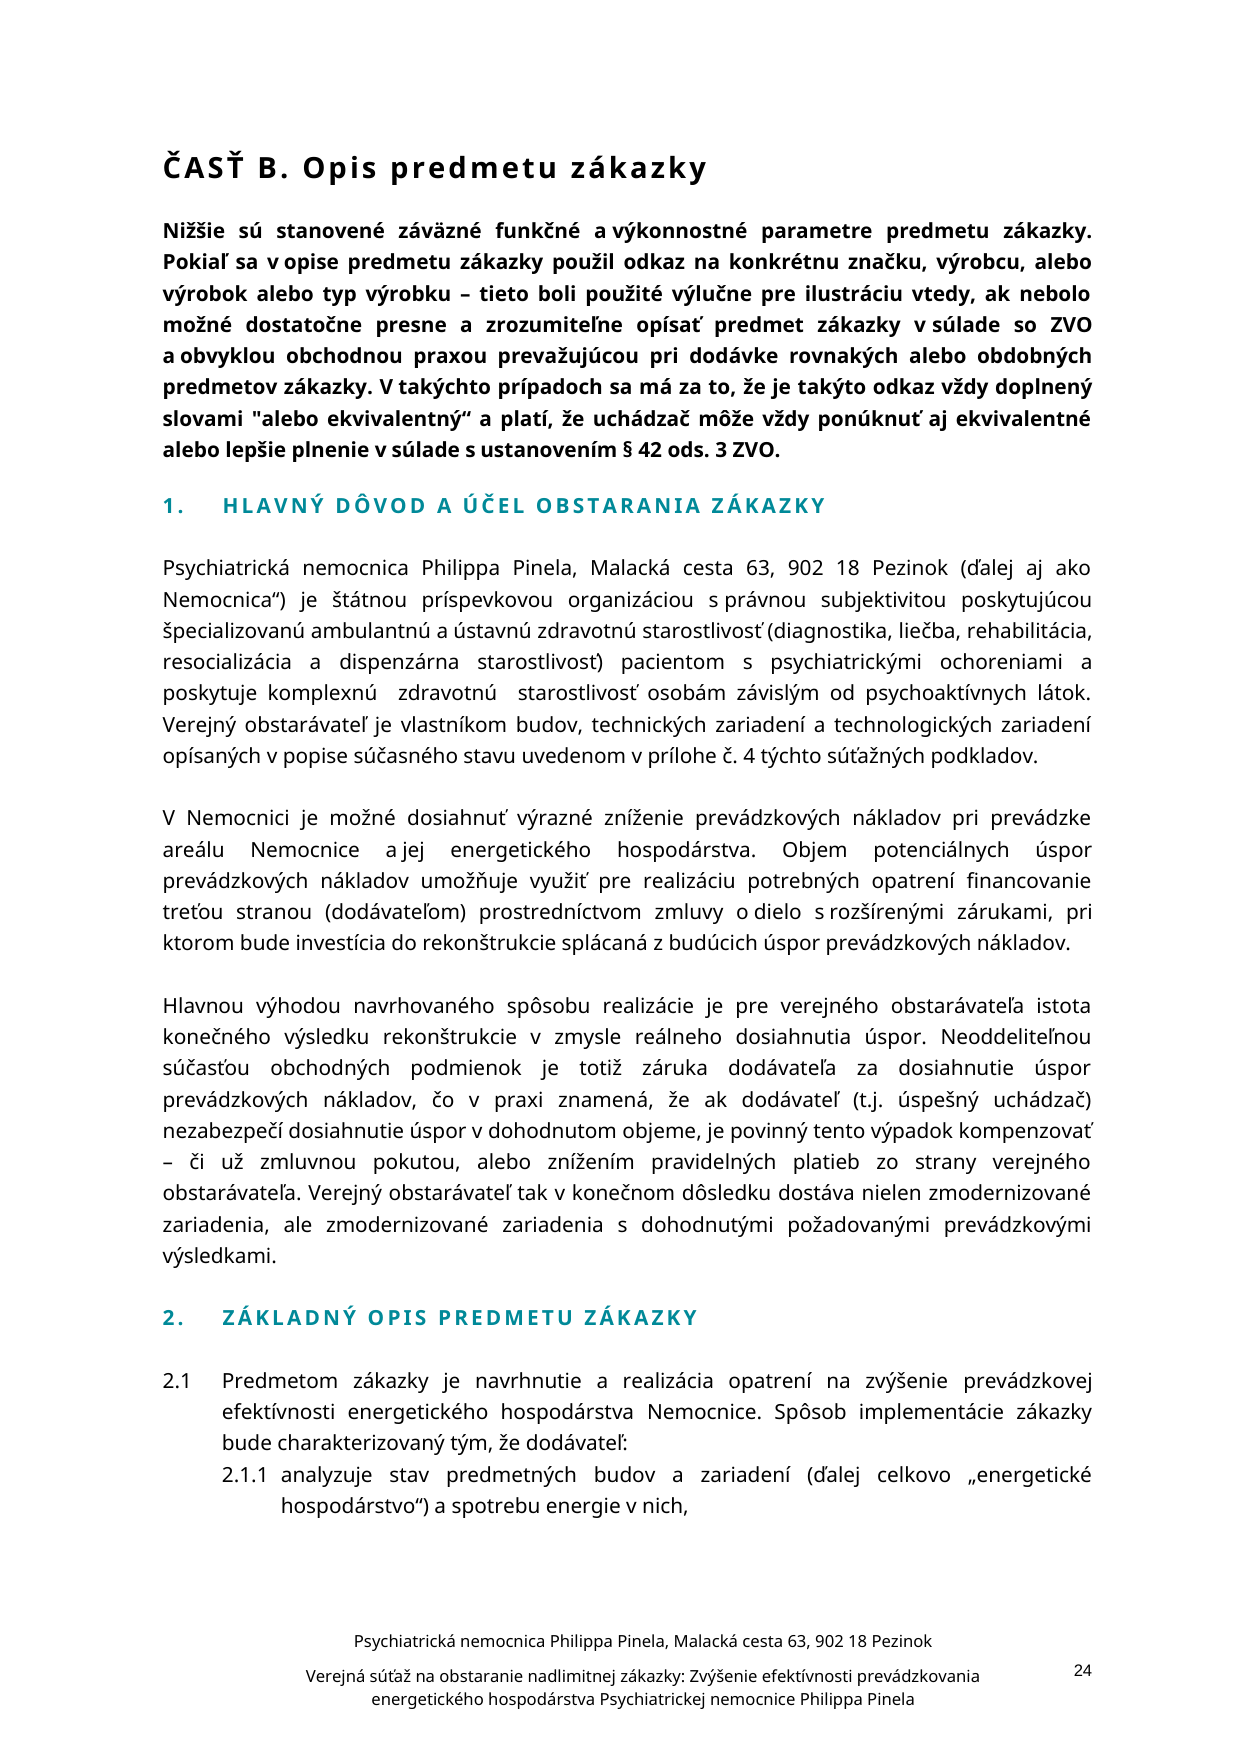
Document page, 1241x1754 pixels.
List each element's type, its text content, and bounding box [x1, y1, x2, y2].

subtitle Predmetom zákazky je navrhnutie a realizácia opatrení na zvýšenie prevádzkovej efektívnosti energetického hospodárstva Nemocnice. Spôsob implementácie zákazky bude charakterizovaný tým, že dodávateľ: [162, 1366, 1093, 1457]
text Nižšie sú stanovené záväzné funkčné a výkonnostné parametre predmetu zákazky. Pokiaľ sa v opise predmetu zákazky použil odkaz na konkrétnu značku, výrobcu, alebo výrobok alebo typ výrobku – tieto boli použité výlučne pre ilustráciu vtedy, ak nebolo možné dostatočne presne a zrozumiteľne opísať predmet zákazky v súlade so ZVO a obvyklou obchodnou praxou prevažujúcou pri dodávke rovnakých alebo obdobných predmetov zákazky. V takýchto prípadoch sa má za to, že je takýto odkaz vždy doplnený slovami "alebo ekvivalentný“ a platí, že uchádzač môže vždy ponúknuť aj ekvivalentné alebo lepšie plnenie v súlade s ustanovením § 42 ods. 3 ZVO. [162, 216, 1093, 463]
text V Nemocnici je možné dosiahnuť výrazné zníženie prevádzkových nákladov pri prevádzke areálu Nemocnice a jej energetického hospodárstva. Objem potenciálnych úspor prevádzkových nákladov umožňuje využiť pre realizáciu potrebných opatrení financovanie treťou stranou (dodávateľom) prostredníctvom zmluvy o dielo s rozšírenými zárukami, pri ktorom bude investícia do rekonštrukcie splácaná z budúcich úspor prevádzkových nákladov. [162, 803, 1093, 957]
list Hlavný dôvod a účel obstarania zákazky [162, 491, 1093, 519]
text Hlavnou výhodou navrhovaného spôsobu realizácie je pre verejného obstarávateľa istota konečného výsledku rekonštrukcie v zmysle reálneho dosiahnutia úspor. Neoddeliteľnou súčasťou obchodných podmienok je totiž záruka dodávateľa za dosiahnutie úspor prevádzkových nákladov, čo v praxi znamená, že ak dodávateľ (t.j. úspešný uchádzač) nezabezpečí dosiahnutie úspor v dohodnutom objeme, je povinný tento výpadok kompenzovať – či už zmluvnou pokutou, alebo znížením pravidelných platieb zo strany verejného obstarávateľa. Verejný obstarávateľ tak v konečnom dôsledku dostáva nielen zmodernizované zariadenia, ale zmodernizované zariadenia s dohodnutými požadovanými prevádzkovými výsledkami. [162, 991, 1093, 1269]
subtitle analyzuje stav predmetných budov a zariadení (ďalej celkovo „energetické hospodárstvo“) a spotrebu energie v nich, [222, 1460, 1093, 1519]
text ČASŤ B. Opis predmetu zákazky [162, 148, 1093, 187]
text Psychiatrická nemocnica Philippa Pinela, Malacká cesta 63, 902 18 Pezinok (ďalej aj ako Nemocnica“) je štátnou príspevkovou organizáciou s právnou subjektivitou poskytujúcou špecializovanú ambulantnú a ústavnú zdravotnú starostlivosť (diagnostika, liečba, rehabilitácia, resocializácia a dispenzárna starostlivosť) pacientom s psychiatrickými ochoreniami a poskytuje komplexnú zdravotnú starostlivosť osobám závislým od psychoaktívnych látok. Verejný obstarávateľ je vlastníkom budov, technických zariadení a technologických zariadení opísaných v popise súčasného stavu uvedenom v prílohe č. 4 týchto súťažných podkladov. [162, 553, 1093, 769]
list Základný opis predmetu zákazky [162, 1303, 1093, 1332]
